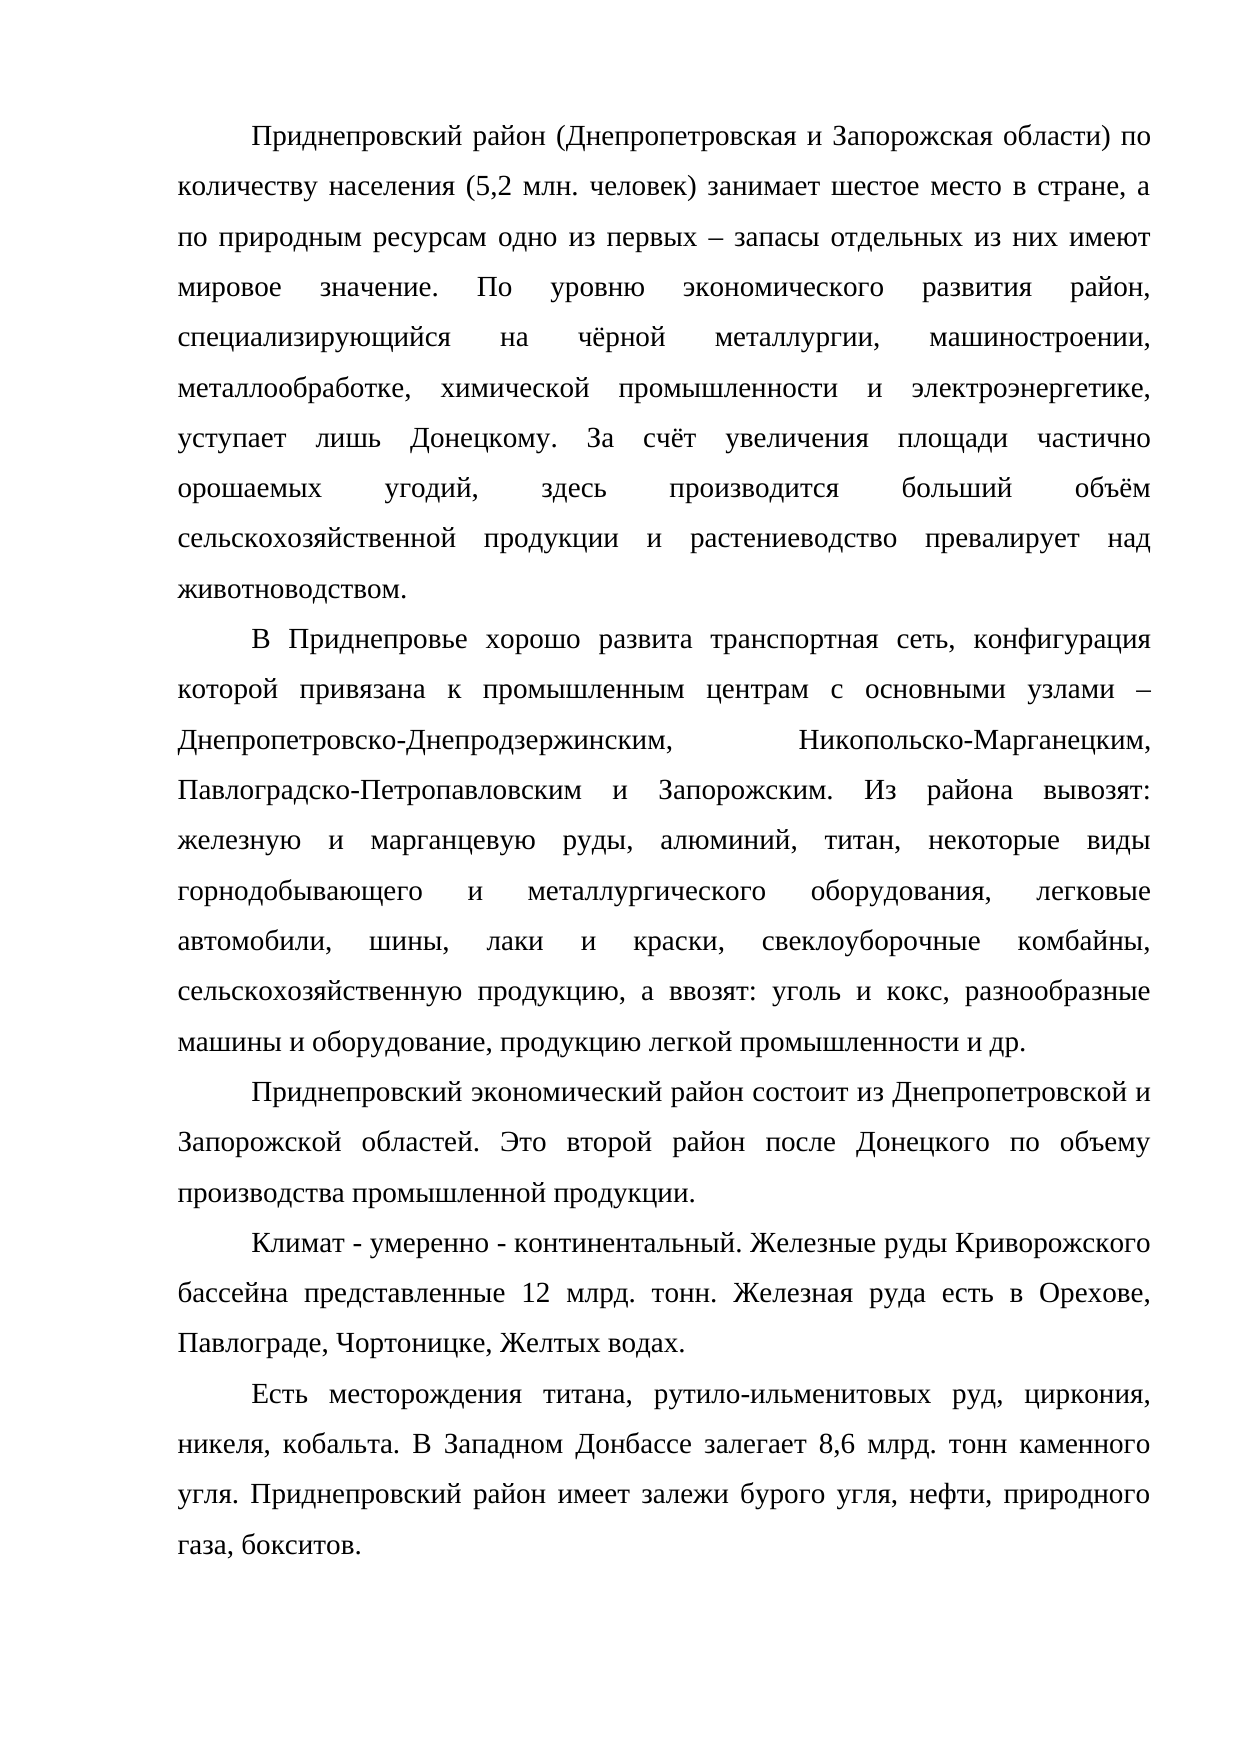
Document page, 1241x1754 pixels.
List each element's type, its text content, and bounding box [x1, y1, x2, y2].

text Приднепровский район (Днепропетровская и Запорожская области) по количеству населения (5,2 млн. человек) занимает шестое место в стране, а по природным ресурсам одно из первых – запасы отдельных из них имеют мировое значение. По уровню экономического развития район, специализирующийся на чёрной металлургии, машиностроении, металлообработке, химической промышленности и электроэнергетике, уступает лишь Донецкому. За счёт увеличения площади частично орошаемых угодий, здесь производится больший объём сельскохозяйственной продукции и растениеводство превалирует над животноводством. [177, 118, 1152, 604]
text В Приднепровье хорошо развита транспортная сеть, конфигурация которой привязана к промышленным центрам с основными узлами – Днепропетровско-Днепродзержинским, Никопольско-Марганецким, Павлоградско-Петропавловским и Запорожским. Из района вывозят: железную и марганцевую руды, алюминий, титан, некоторые виды горнодобывающего и металлургического оборудования, легковые автомобили, шины, лаки и краски, свеклоуборочные комбайны, сельскохозяйственную продукцию, а ввозят: уголь и кокс, разнообразные машины и оборудование, продукцию легкой промышленности и др. [177, 621, 1152, 1057]
text Приднепровский экономический район состоит из Днепропетровской и Запорожской областей. Это второй район после Донецкого по объему производства промышленной продукции. [177, 1074, 1152, 1208]
text Есть месторождения титана, рутило-ильменитовых руд, циркония, никеля, кобальта. В Западном Донбассе залегает 8,6 млрд. тонн каменного угля. Приднепровский район имеет залежи бурого угля, нефти, природного газа, бокситов. [177, 1376, 1152, 1560]
text Климат - умеренно - континентальный. Железные руды Криворожского бассейна представленные 12 млрд. тонн. Железная руда есть в Орехове, Павлограде, Чортоницке, Желтых водах. [177, 1225, 1152, 1359]
